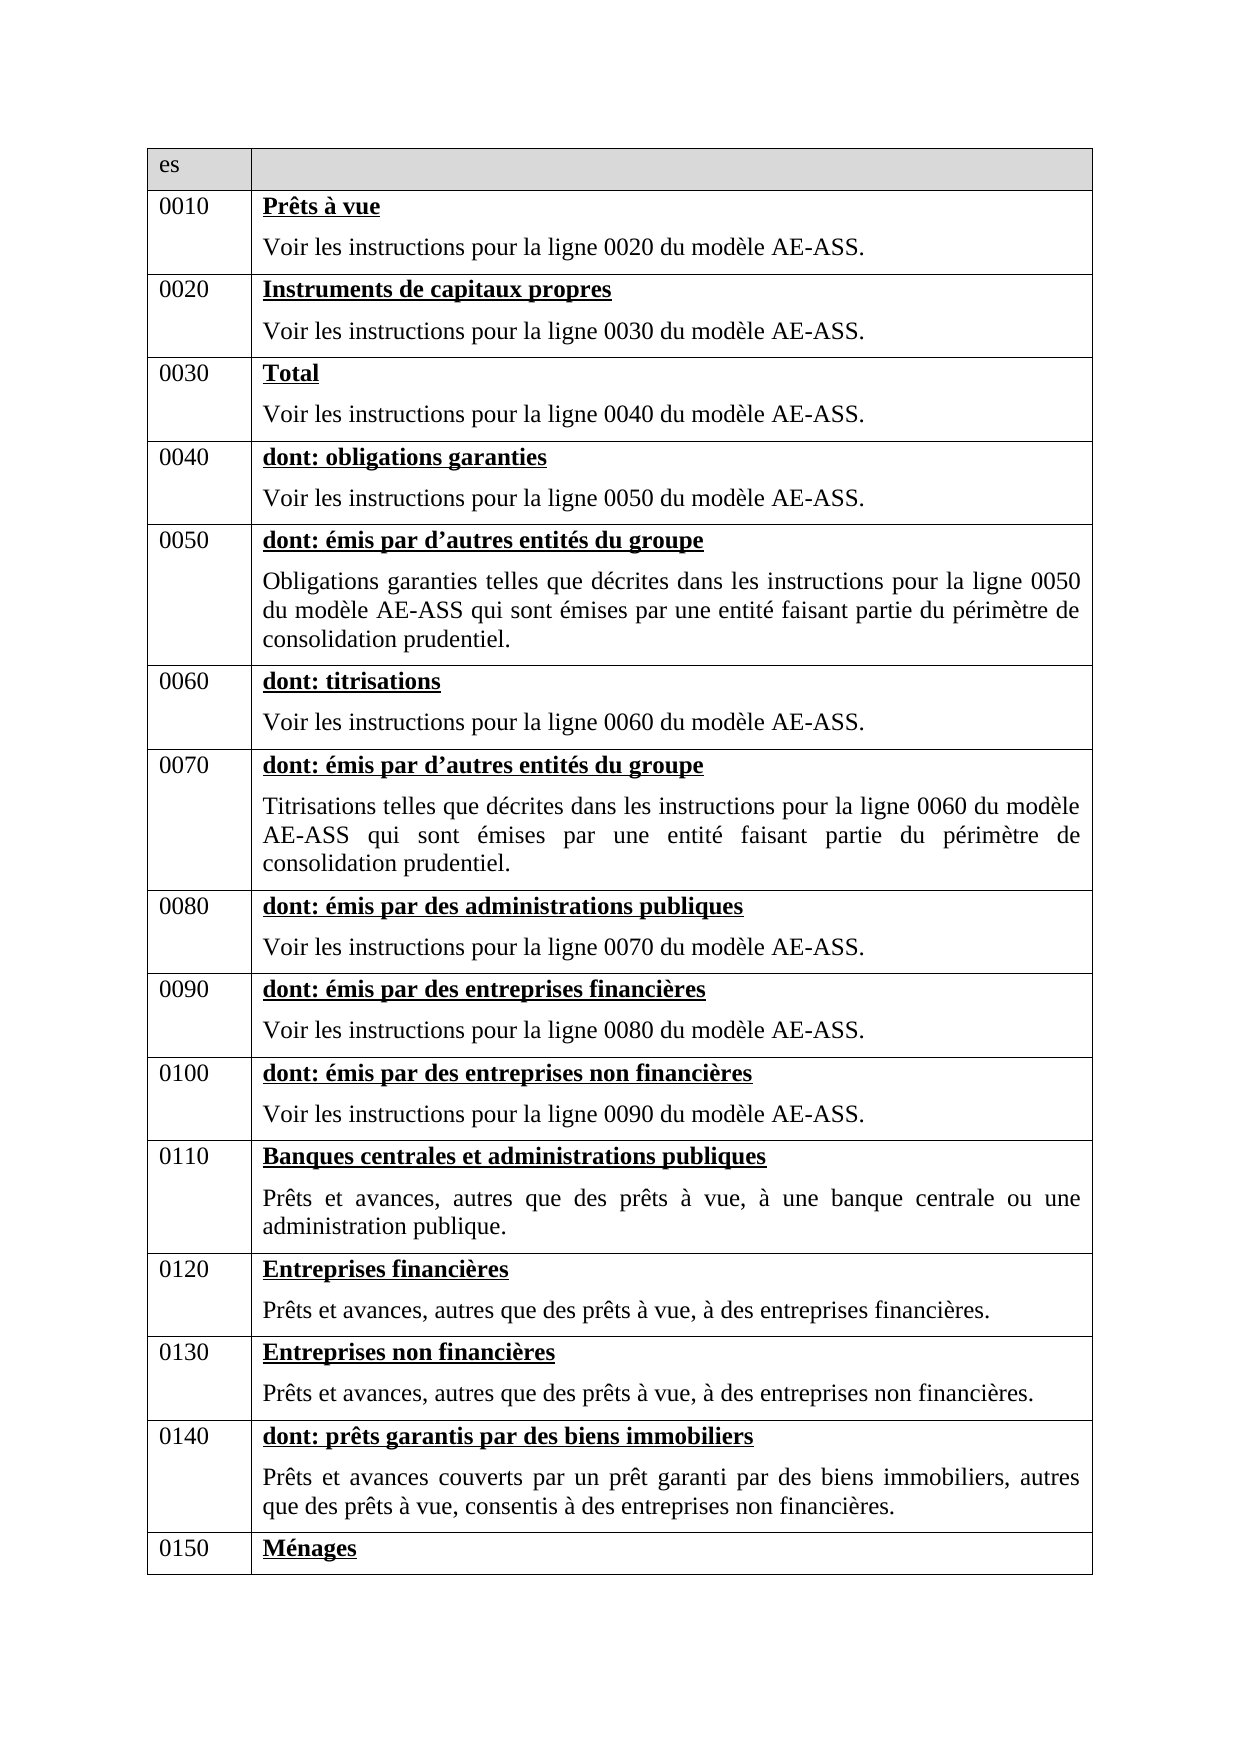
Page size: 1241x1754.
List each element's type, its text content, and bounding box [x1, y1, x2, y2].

table_cell 0070 [148, 750, 251, 890]
table_cell 0040 [148, 442, 251, 524]
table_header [252, 149, 1092, 190]
table_cell 0020 [148, 275, 251, 357]
table_cell 0150 [148, 1533, 251, 1574]
table_cell 0090 [148, 974, 251, 1057]
table_cell 0080 [148, 891, 251, 973]
table_cell Prêts à vue Voir les instructions pour la ligne 0020 du modèle AE-ASS. [252, 191, 1092, 273]
table_cell 0110 [148, 1141, 251, 1253]
table_cell 0140 [148, 1421, 251, 1532]
table_cell 0120 [148, 1254, 251, 1336]
table_cell 0130 [148, 1337, 251, 1420]
table_cell dont: titrisations Voir les instructions pour la ligne 0060 du modèle AE-ASS. [252, 666, 1092, 749]
table_cell dont: émis par d’autres entités du groupe Obligations garanties telles que décrites dans les instructions pour la ligne 0050 du modèle AE-ASS qui sont émises par une entité faisant partie du périmètre de consolidation prudentiel. [252, 525, 1092, 665]
table_cell Total Voir les instructions pour la ligne 0040 du modèle AE-ASS. [252, 358, 1092, 441]
table_cell Entreprises non financières Prêts et avances, autres que des prêts à vue, à des entreprises non financières. [252, 1337, 1092, 1420]
table_cell 0060 [148, 666, 251, 749]
table_cell Entreprises financières Prêts et avances, autres que des prêts à vue, à des entreprises financières. [252, 1254, 1092, 1336]
table_cell 0030 [148, 358, 251, 441]
table_cell dont: obligations garanties Voir les instructions pour la ligne 0050 du modèle AE-ASS. [252, 442, 1092, 524]
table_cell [252, 1533, 1092, 1574]
table_cell Banques centrales et administrations publiques Prêts et avances, autres que des prêts à vue, à une banque centrale ou une administration publique. [252, 1141, 1092, 1253]
table_header Colonnes [148, 149, 251, 190]
table_cell Instruments de capitaux propres Voir les instructions pour la ligne 0030 du modèle AE-ASS. [252, 275, 1092, 357]
table_cell dont: émis par des entreprises non financières Voir les instructions pour la ligne 0090 du modèle AE-ASS. [252, 1058, 1092, 1140]
table_cell dont: émis par des entreprises financières Voir les instructions pour la ligne 0080 du modèle AE-ASS. [252, 974, 1092, 1057]
table_cell dont: émis par des administrations publiques Voir les instructions pour la ligne 0070 du modèle AE-ASS. [252, 891, 1092, 973]
table_cell 0050 [148, 525, 251, 665]
table_cell dont: émis par d’autres entités du groupe Titrisations telles que décrites dans les instructions pour la ligne 0060 du modèle AE-ASS qui sont émises par une entité faisant partie du périmètre de consolidation prudentiel. [252, 750, 1092, 890]
table_cell dont: prêts garantis par des biens immobiliers Prêts et avances couverts par un prêt garanti par des biens immobiliers, autres que des prêts à vue, consentis à des entreprises non financières. [252, 1421, 1092, 1532]
table_cell 0010 [148, 191, 251, 273]
table_cell 0100 [148, 1058, 251, 1140]
